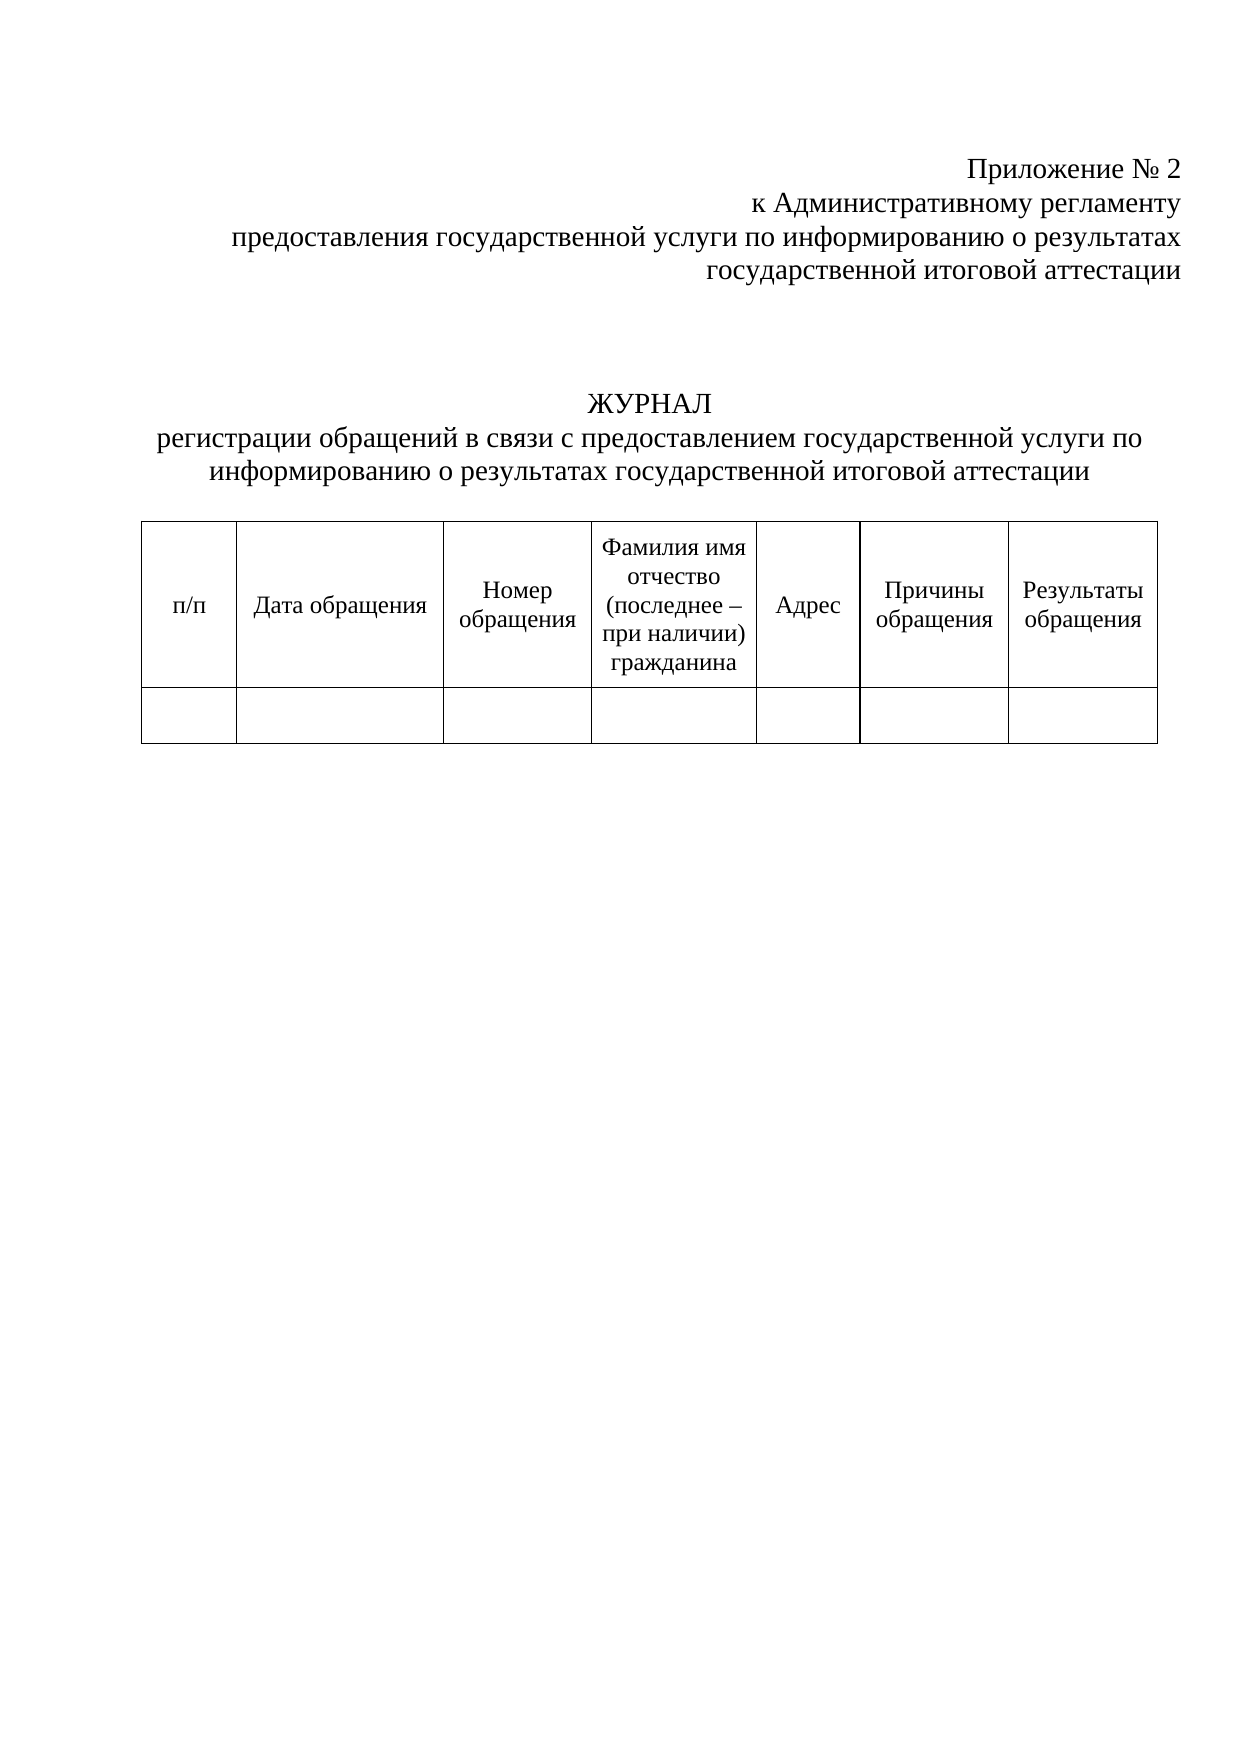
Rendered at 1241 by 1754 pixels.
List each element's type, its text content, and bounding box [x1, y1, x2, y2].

table_header Причины обращения [861, 522, 1008, 687]
text Приложение № 2 [118, 152, 1181, 185]
table_header п/п [142, 522, 236, 687]
table_cell [861, 688, 1008, 742]
table_header Номер обращения [444, 522, 591, 687]
text регистрации обращений в связи с предоставлением государственной услуги по информированию о результатах государственной итоговой аттестации [118, 420, 1181, 487]
table_cell [757, 688, 859, 742]
text предоставления государственной услуги по информированию о результатах государственной итоговой аттестации [118, 219, 783, 286]
table_header Дата обращения [237, 522, 443, 687]
table_header Фамилия имя отчество (последнее – при наличии) гражданина [592, 522, 756, 687]
table_cell [142, 688, 236, 742]
table_header Результаты обращения [1009, 522, 1157, 687]
table_cell [237, 688, 443, 742]
text к Административному регламенту [118, 185, 1181, 219]
table_cell [1009, 688, 1157, 742]
text ЖУРНАЛ [118, 386, 1181, 420]
table_cell [592, 688, 756, 742]
table_header Адрес [757, 522, 859, 687]
table_cell [444, 688, 591, 742]
